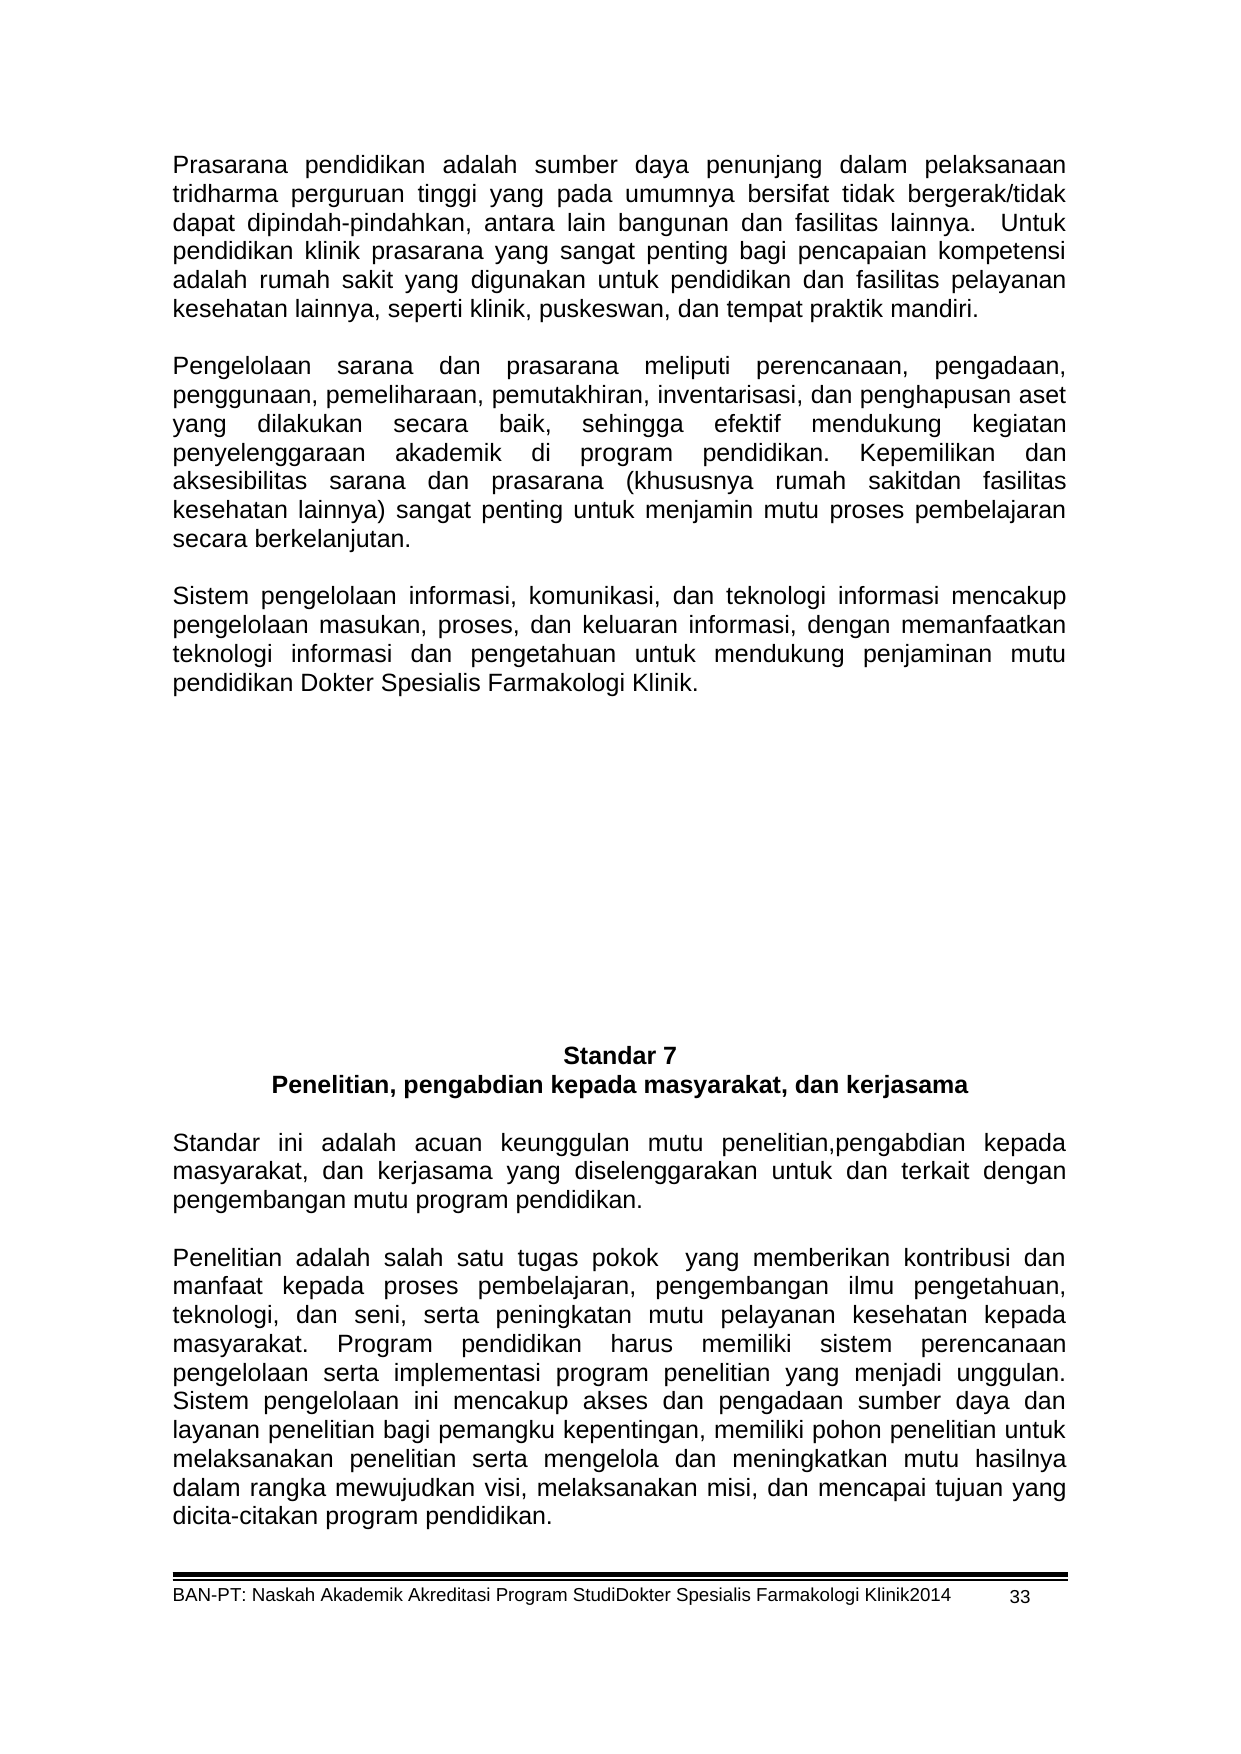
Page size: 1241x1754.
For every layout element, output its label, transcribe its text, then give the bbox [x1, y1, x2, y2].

text Pengelolaan sarana dan prasarana meliputi perencanaan, pengadaan, penggunaan, pemeliharaan, pemutakhiran, inventarisasi, dan penghapusan aset yang dilakukan secara baik, sehingga efektif mendukung kegiatan penyelenggaraan akademik di program pendidikan. Kepemilikan dan aksesibilitas sarana dan prasarana (khususnya rumah sakitdan fasilitas kesehatan lainnya) sangat penting untuk menjamin mutu proses pembelajaran secara berkelanjutan. [172, 351, 1068, 552]
subtitle Penelitian, pengabdian kepada masyarakat, dan kerjasama [172, 1070, 1068, 1099]
text Prasarana pendidikan adalah sumber daya penunjang dalam pelaksanaan tridharma perguruan tinggi yang pada umumnya bersifat tidak bergerak/tidak dapat dipindah-pindahkan, antara lain bangunan dan fasilitas lainnya. Untuk pendidikan klinik prasarana yang sangat penting bagi pencapaian kompetensi adalah rumah sakit yang digunakan untuk pendidikan dan fasilitas pelayanan kesehatan lainnya, seperti klinik, puskeswan, dan tempat praktik mandiri. [172, 150, 1068, 322]
text Sistem pengelolaan informasi, komunikasi, dan teknologi informasi mencakup pengelolaan masukan, proses, dan keluaran informasi, dengan memanfaatkan teknologi informasi dan pengetahuan untuk mendukung penjaminan mutu pendidikan Dokter Spesialis Farmakologi Klinik. [172, 581, 1068, 696]
text Penelitian adalah salah satu tugas pokok yang memberikan kontribusi dan manfaat kepada proses pembelajaran, pengembangan ilmu pengetahuan, teknologi, dan seni, serta peningkatan mutu pelayanan kesehatan kepada masyarakat. Program pendidikan harus memiliki sistem perencanaan pengelolaan serta implementasi program penelitian yang menjadi unggulan. Sistem pengelolaan ini mencakup akses dan pengadaan sumber daya dan layanan penelitian bagi pemangku kepentingan, memiliki pohon penelitian untuk melaksanakan penelitian serta mengelola dan meningkatkan mutu hasilnya dalam rangka mewujudkan visi, melaksanakan misi, dan mencapai tujuan yang dicita-citakan program pendidikan. [172, 1242, 1068, 1530]
subtitle Standar 7 [172, 1041, 1068, 1070]
text Standar ini adalah acuan keunggulan mutu penelitian,pengabdian kepada masyarakat, dan kerjasama yang diselenggarakan untuk dan terkait dengan pengembangan mutu program pendidikan. [172, 1127, 1068, 1214]
